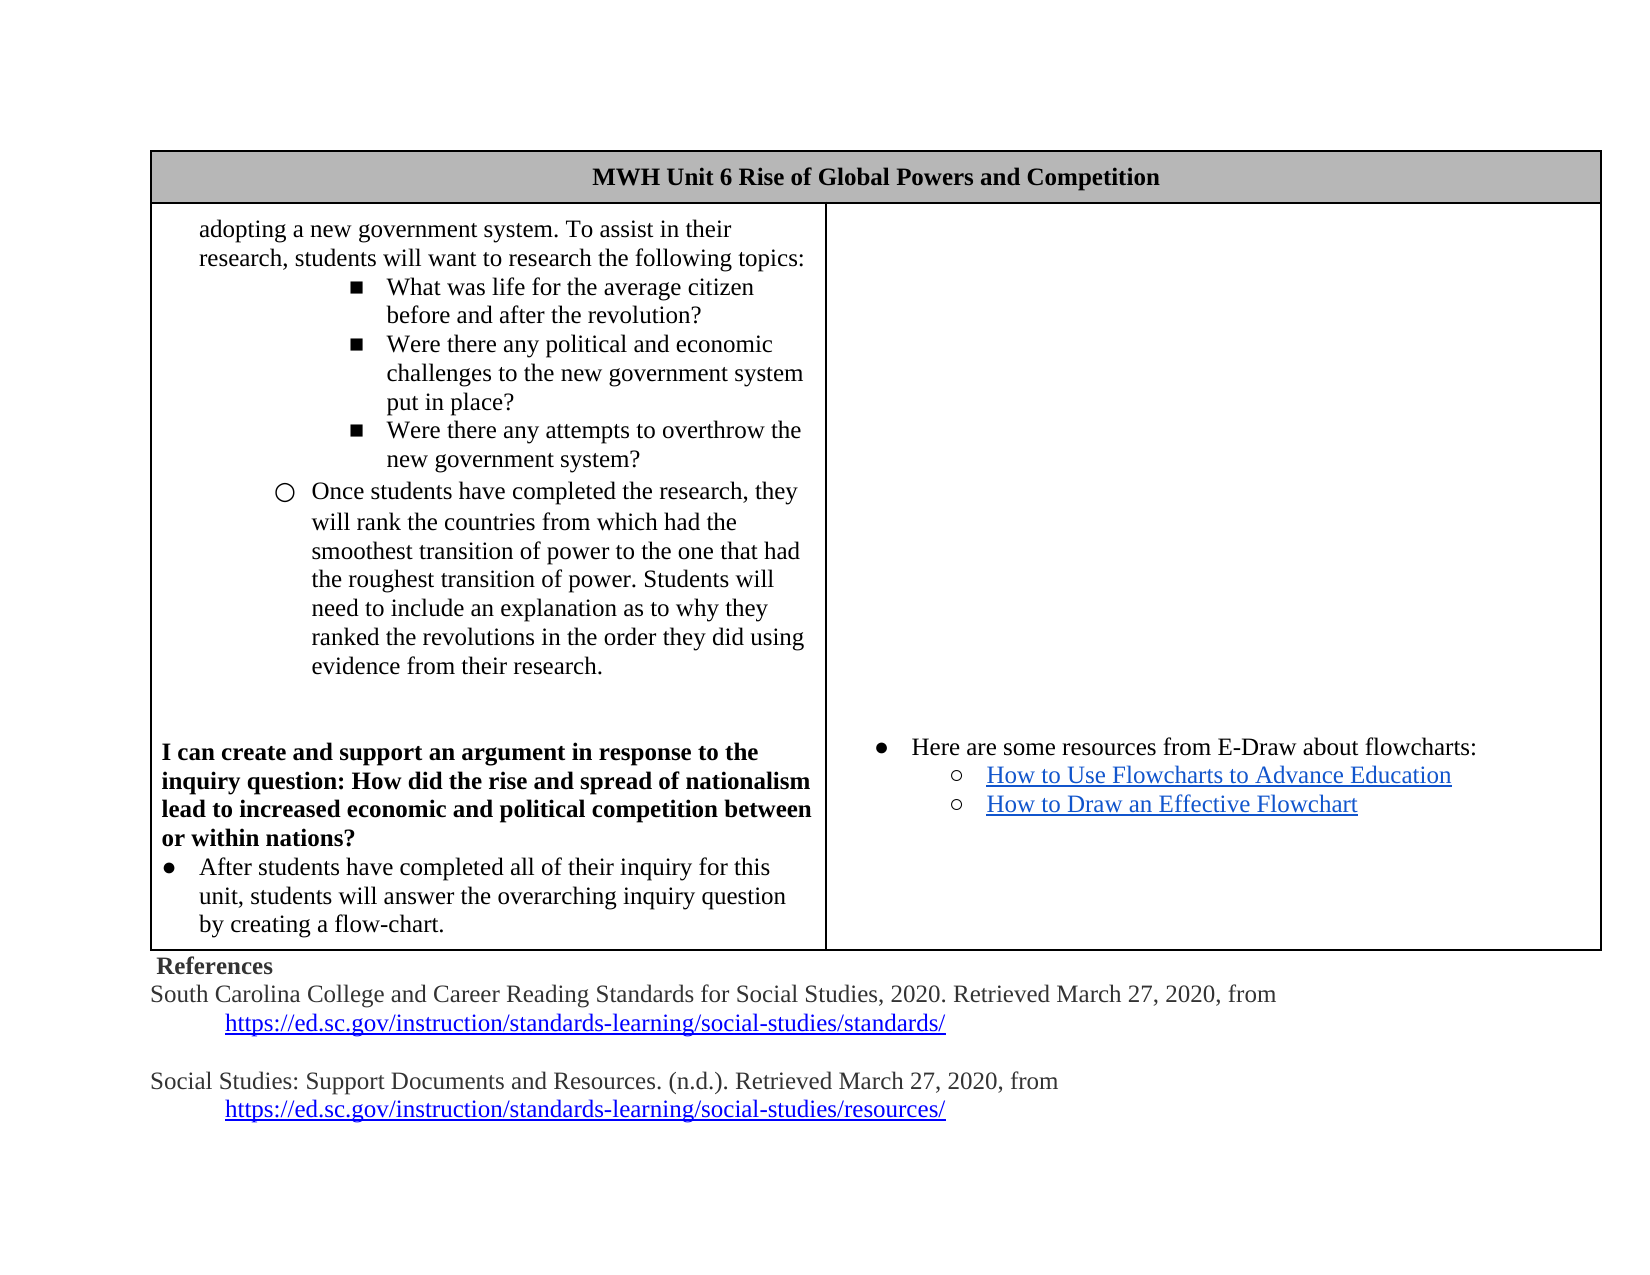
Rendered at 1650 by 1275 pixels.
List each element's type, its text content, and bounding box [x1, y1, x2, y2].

text https://ed.sc.gov/instruction/standards-learning/social-studies/standards/ [150, 1008, 1500, 1037]
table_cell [827, 204, 1600, 949]
text References [156, 951, 1500, 979]
text Social Studies: Support Documents and Resources. (n.d.). Retrieved March 27, 2020, from [150, 1066, 1500, 1094]
text https://ed.sc.gov/instruction/standards-learning/social-studies/resources/ [150, 1094, 1500, 1123]
text South Carolina College and Career Reading Standards for Social Studies, 2020. Retrieved March 27, 2020, from [150, 979, 1500, 1008]
table_header MWH Unit 6 Rise of Global Powers and Competition [152, 152, 1600, 202]
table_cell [152, 204, 825, 949]
